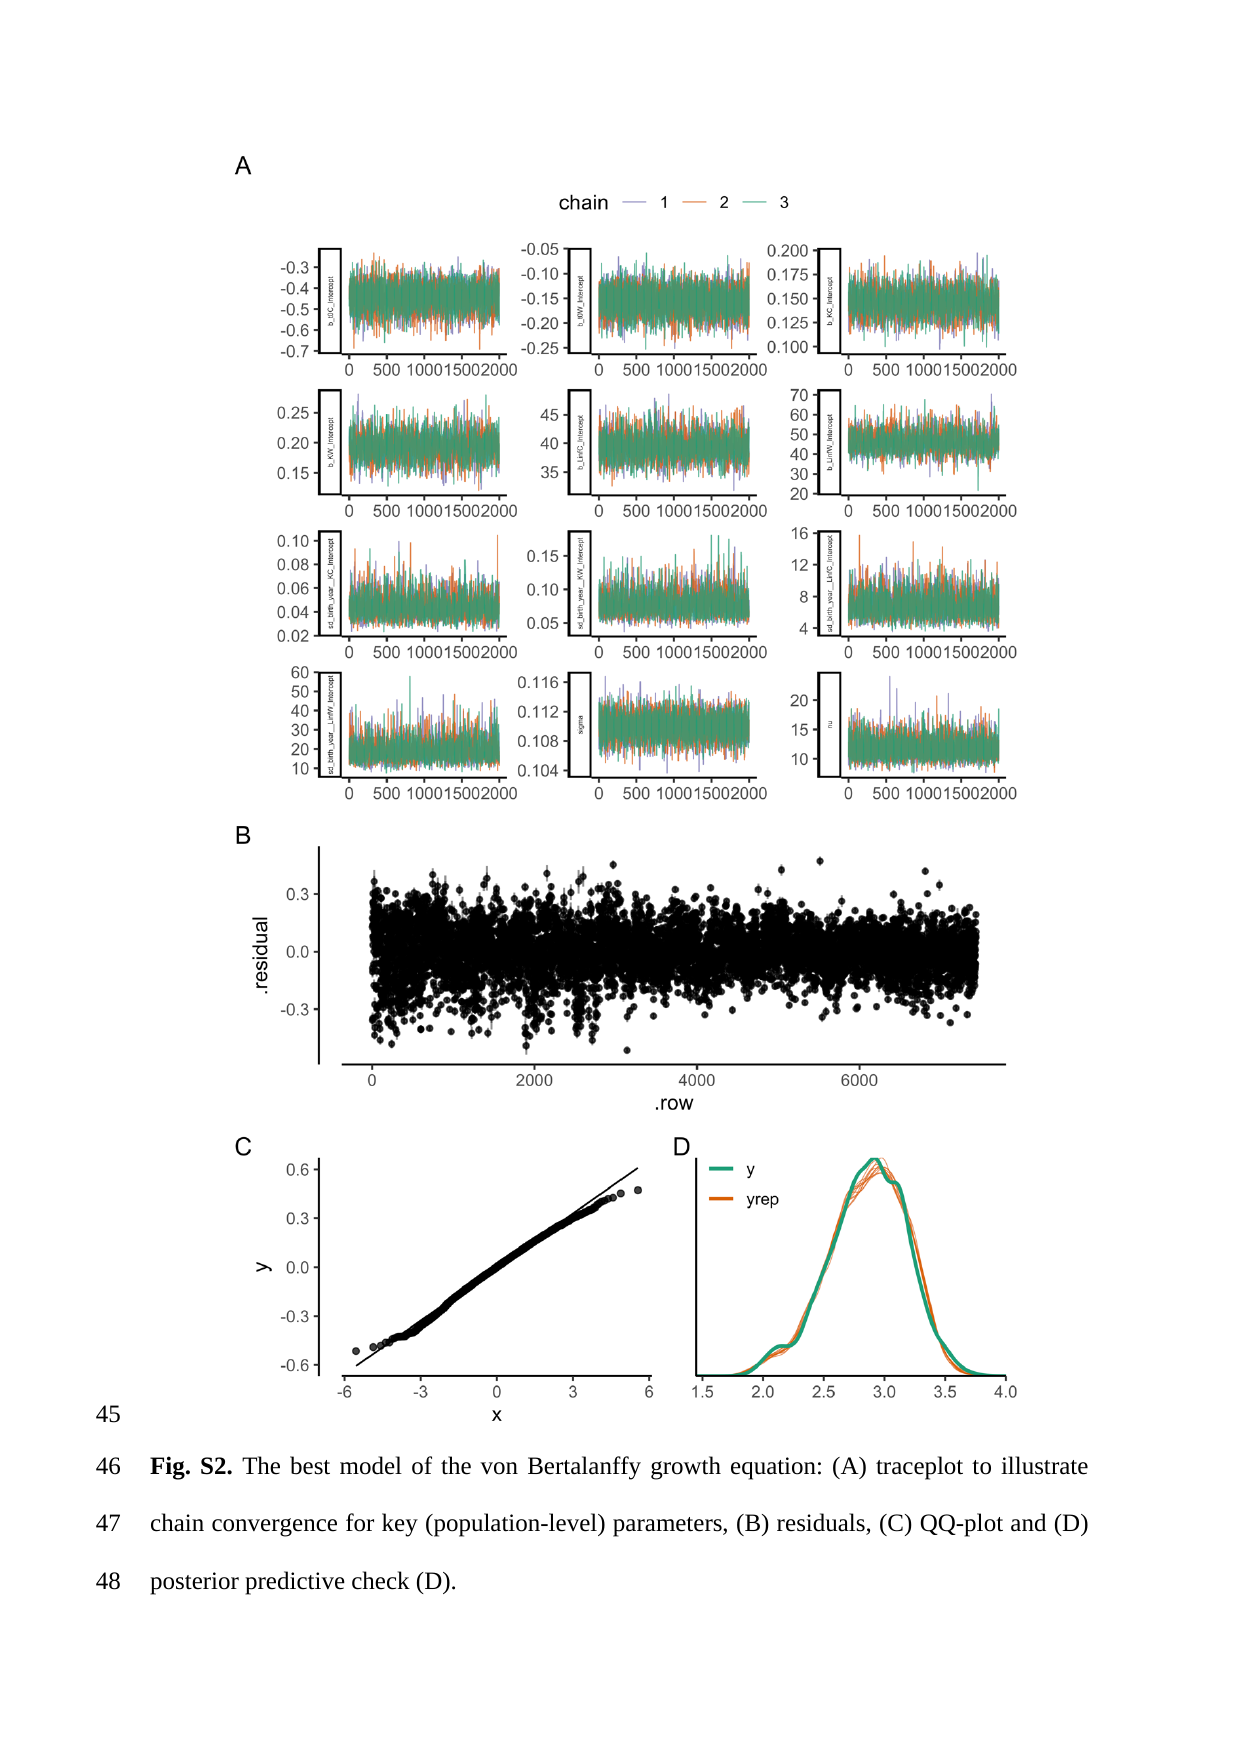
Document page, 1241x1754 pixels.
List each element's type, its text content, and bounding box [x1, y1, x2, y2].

text Fig. S2. The best model of the von Bertalanffy growth equation: (A) traceplot to illustrate chain convergence for key (population-level) parameters, (B) residuals, (C) QQ-plot and (D) posterior predictive check (D). [150, 1451, 1090, 1594]
picture [213, 150, 1027, 1423]
